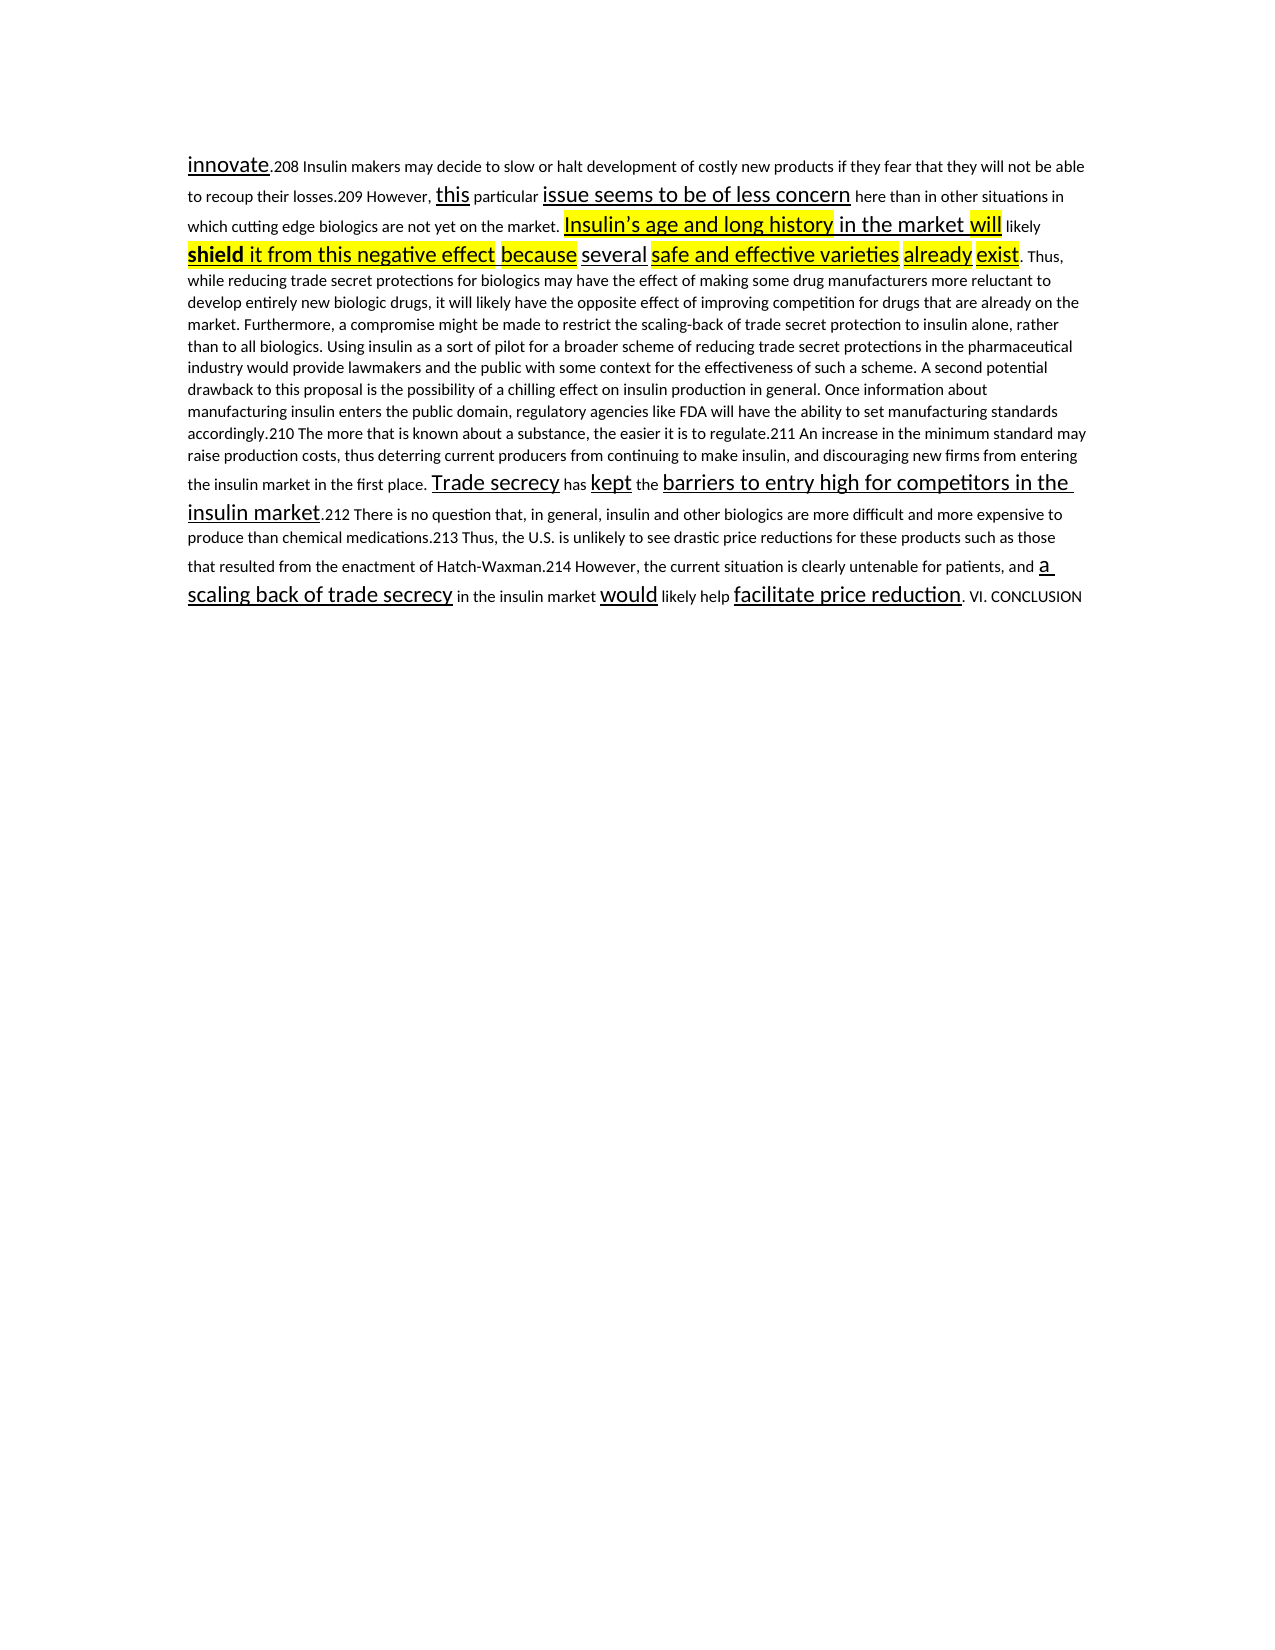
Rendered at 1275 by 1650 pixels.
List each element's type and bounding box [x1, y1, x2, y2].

text [187, 150, 1087, 608]
